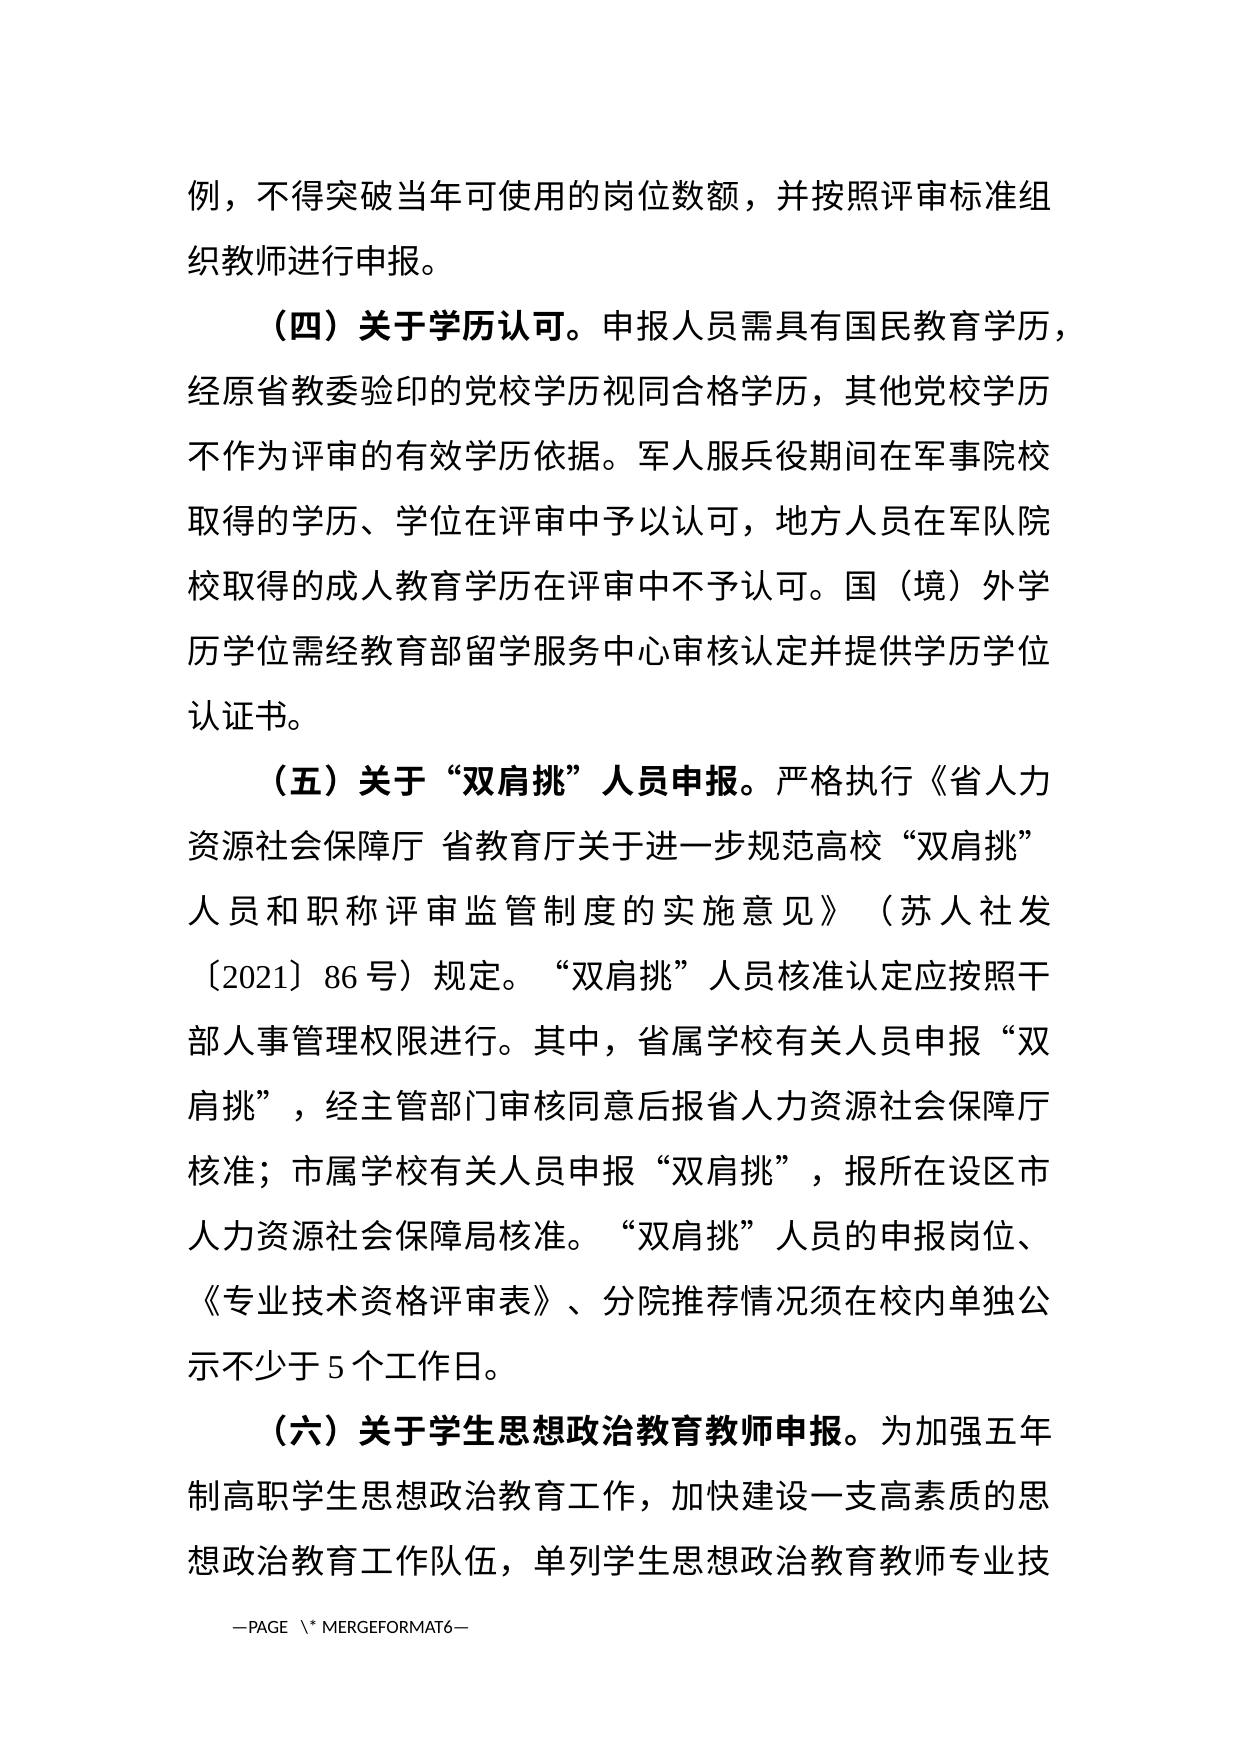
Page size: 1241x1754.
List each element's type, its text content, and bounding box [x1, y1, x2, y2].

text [187, 161, 1053, 291]
text （四）关于学历认可。申报人员需具有国民教育学历，经原省教委验印的党校学历视同合格学历，其他党校学历不作为评审的有效学历依据。军人服兵役期间在军事院校取得的学历、学位在评审中予以认可，地方人员在军队院校取得的成人教育学历在评审中不予认可。国（境）外学历学位需经教育部留学服务中心审核认定并提供学历学位认证书。 [187, 291, 1053, 746]
text （五）关于“双肩挑”人员申报。严格执行《省人力资源社会保障厅 省教育厅关于进一步规范高校“双肩挑”人员和职称评审监管制度的实施意见》（苏人社发〔2021〕86号）规定。“双肩挑”人员核准认定应按照干部人事管理权限进行。其中，省属学校有关人员申报“双肩挑”，经主管部门审核同意后报省人力资源社会保障厅核准；市属学校有关人员申报“双肩挑”，报所在设区市人力资源社会保障局核准。“双肩挑”人员的申报岗位、《专业技术资格评审表》、分院推荐情况须在校内单独公示不少于5个工作日。 [187, 746, 1053, 1396]
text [187, 1396, 1053, 1591]
